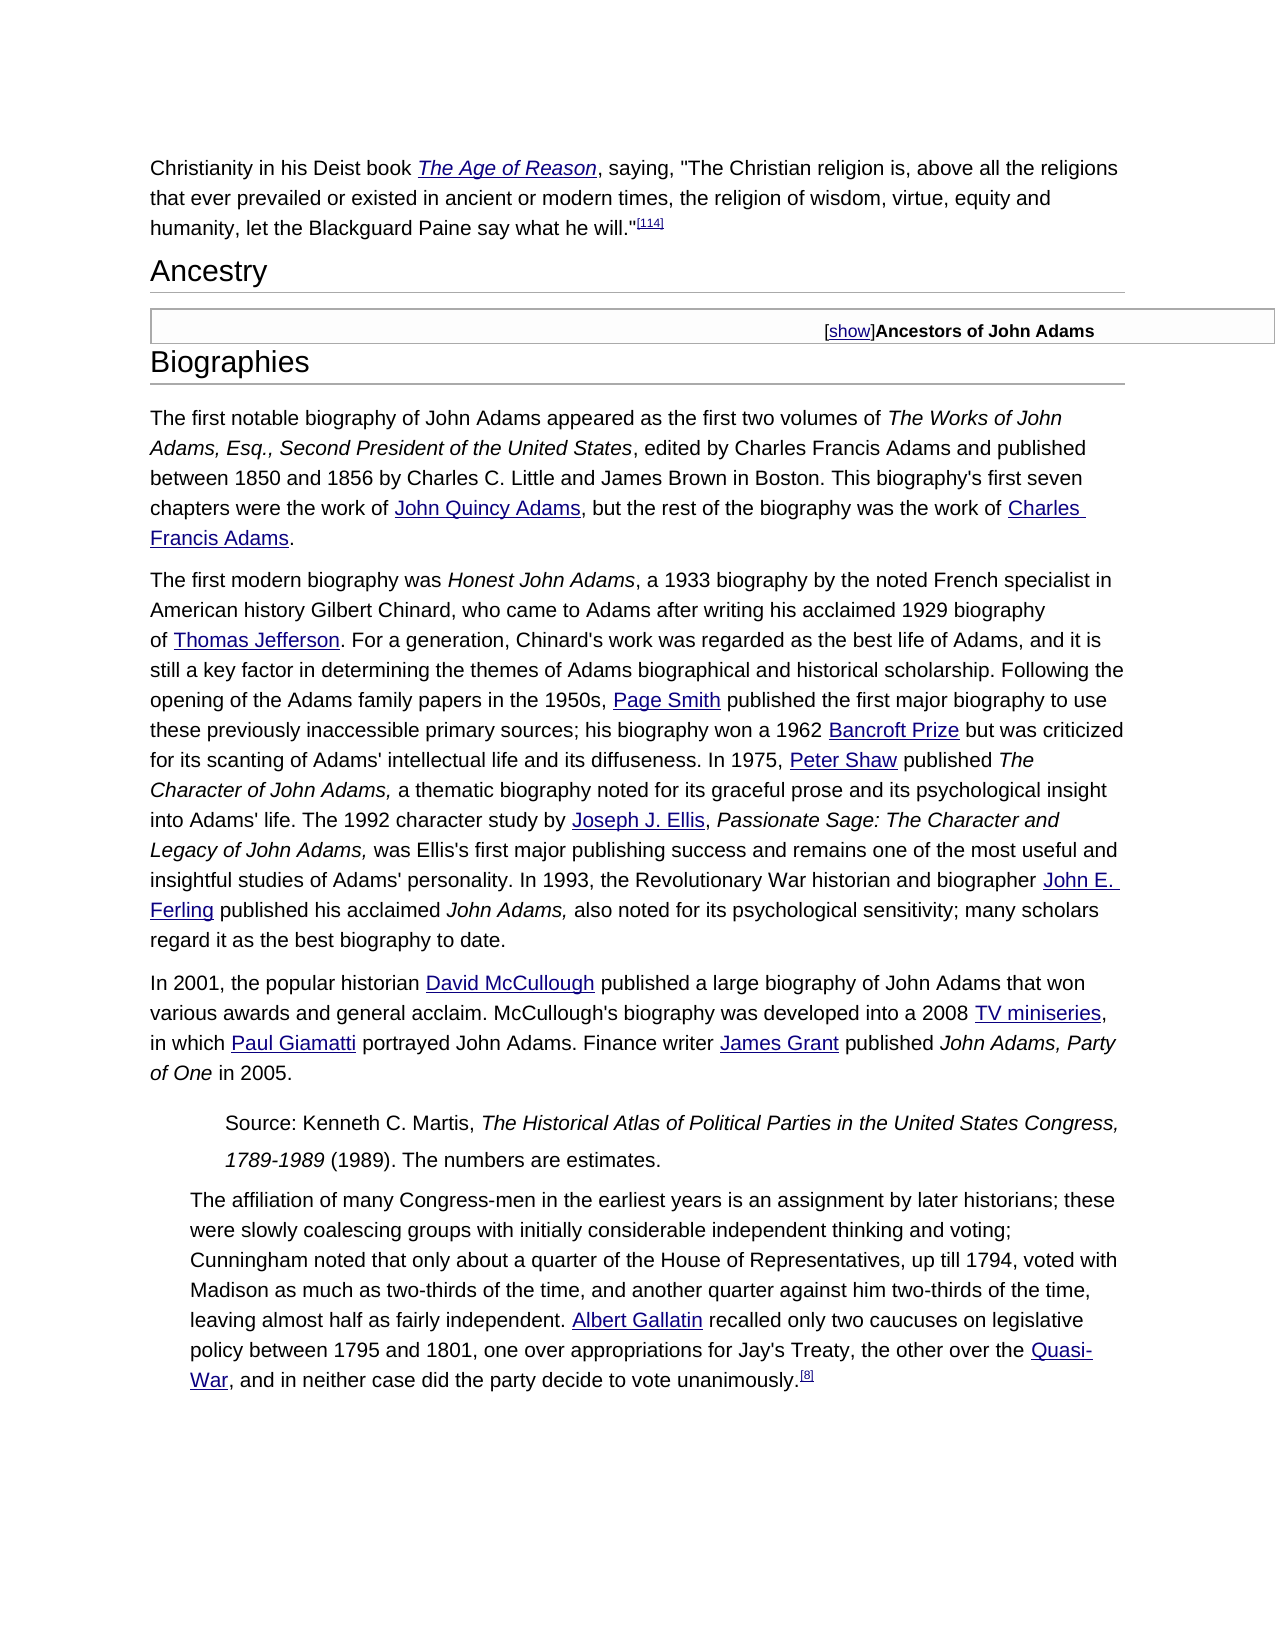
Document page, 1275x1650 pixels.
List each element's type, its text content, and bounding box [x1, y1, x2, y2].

text Source: Kenneth C. Martis, The Historical Atlas of Political Parties in the United States Congress, 1789-1989 (1989). The numbers are estimates. [225, 1097, 1125, 1172]
subtitle Ancestry [150, 252, 1125, 292]
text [150, 150, 1125, 240]
text In 2001, the popular historian David McCullough published a large biography of John Adams that won various awards and general acclaim. McCullough's biography was developed into a 2008 TV miniseries, in which Paul Giamatti portrayed John Adams. Finance writer James Grant published John Adams, Party of One in 2005. [150, 965, 1125, 1085]
text The affiliation of many Congress-men in the earliest years is an assignment by later historians; these were slowly coalescing groups with initially considerable independent thinking and voting; Cunningham noted that only about a quarter of the House of Representatives, up till 1794, voted with Madison as much as two-thirds of the time, and another quarter against him two-thirds of the time, leaving almost half as fairly independent. Albert Gallatin recalled only two caucuses on legislative policy between 1795 and 1801, one over appropriations for Jay's Treaty, the other over the Quasi-War, and in neither case did the party decide to vote unanimously.[8] [190, 1182, 1125, 1392]
subtitle Biographies [150, 344, 1125, 383]
table_header [show]Ancestors of John Adams [152, 310, 1274, 343]
text The first notable biography of John Adams appeared as the first two volumes of The Works of John Adams, Esq., Second President of the United States, edited by Charles Francis Adams and published between 1850 and 1856 by Charles C. Little and James Brown in Boston. This biography's first seven chapters were the work of John Quincy Adams, but the rest of the biography was the work of Charles Francis Adams. [150, 400, 1125, 550]
text The first modern biography was Honest John Adams, a 1933 biography by the noted French specialist in American history Gilbert Chinard, who came to Adams after writing his acclaimed 1929 biography of Thomas Jefferson. For a generation, Chinard's work was regarded as the best life of Adams, and it is still a key factor in determining the themes of Adams biographical and historical scholarship. Following the opening of the Adams family papers in the 1950s, Page Smith published the first major biography to use these previously inaccessible primary sources; his biography won a 1962 Bancroft Prize but was criticized for its scanting of Adams' intellectual life and its diffuseness. In 1975, Peter Shaw published The Character of John Adams, a thematic biography noted for its graceful prose and its psychological insight into Adams' life. The 1992 character study by Joseph J. Ellis, Passionate Sage: The Character and Legacy of John Adams, was Ellis's first major publishing success and remains one of the most useful and insightful studies of Adams' personality. In 1993, the Revolutionary War historian and biographer John E. Ferling published his acclaimed John Adams, also noted for its psychological sensitivity; many scholars regard it as the best biography to date. [150, 562, 1125, 952]
